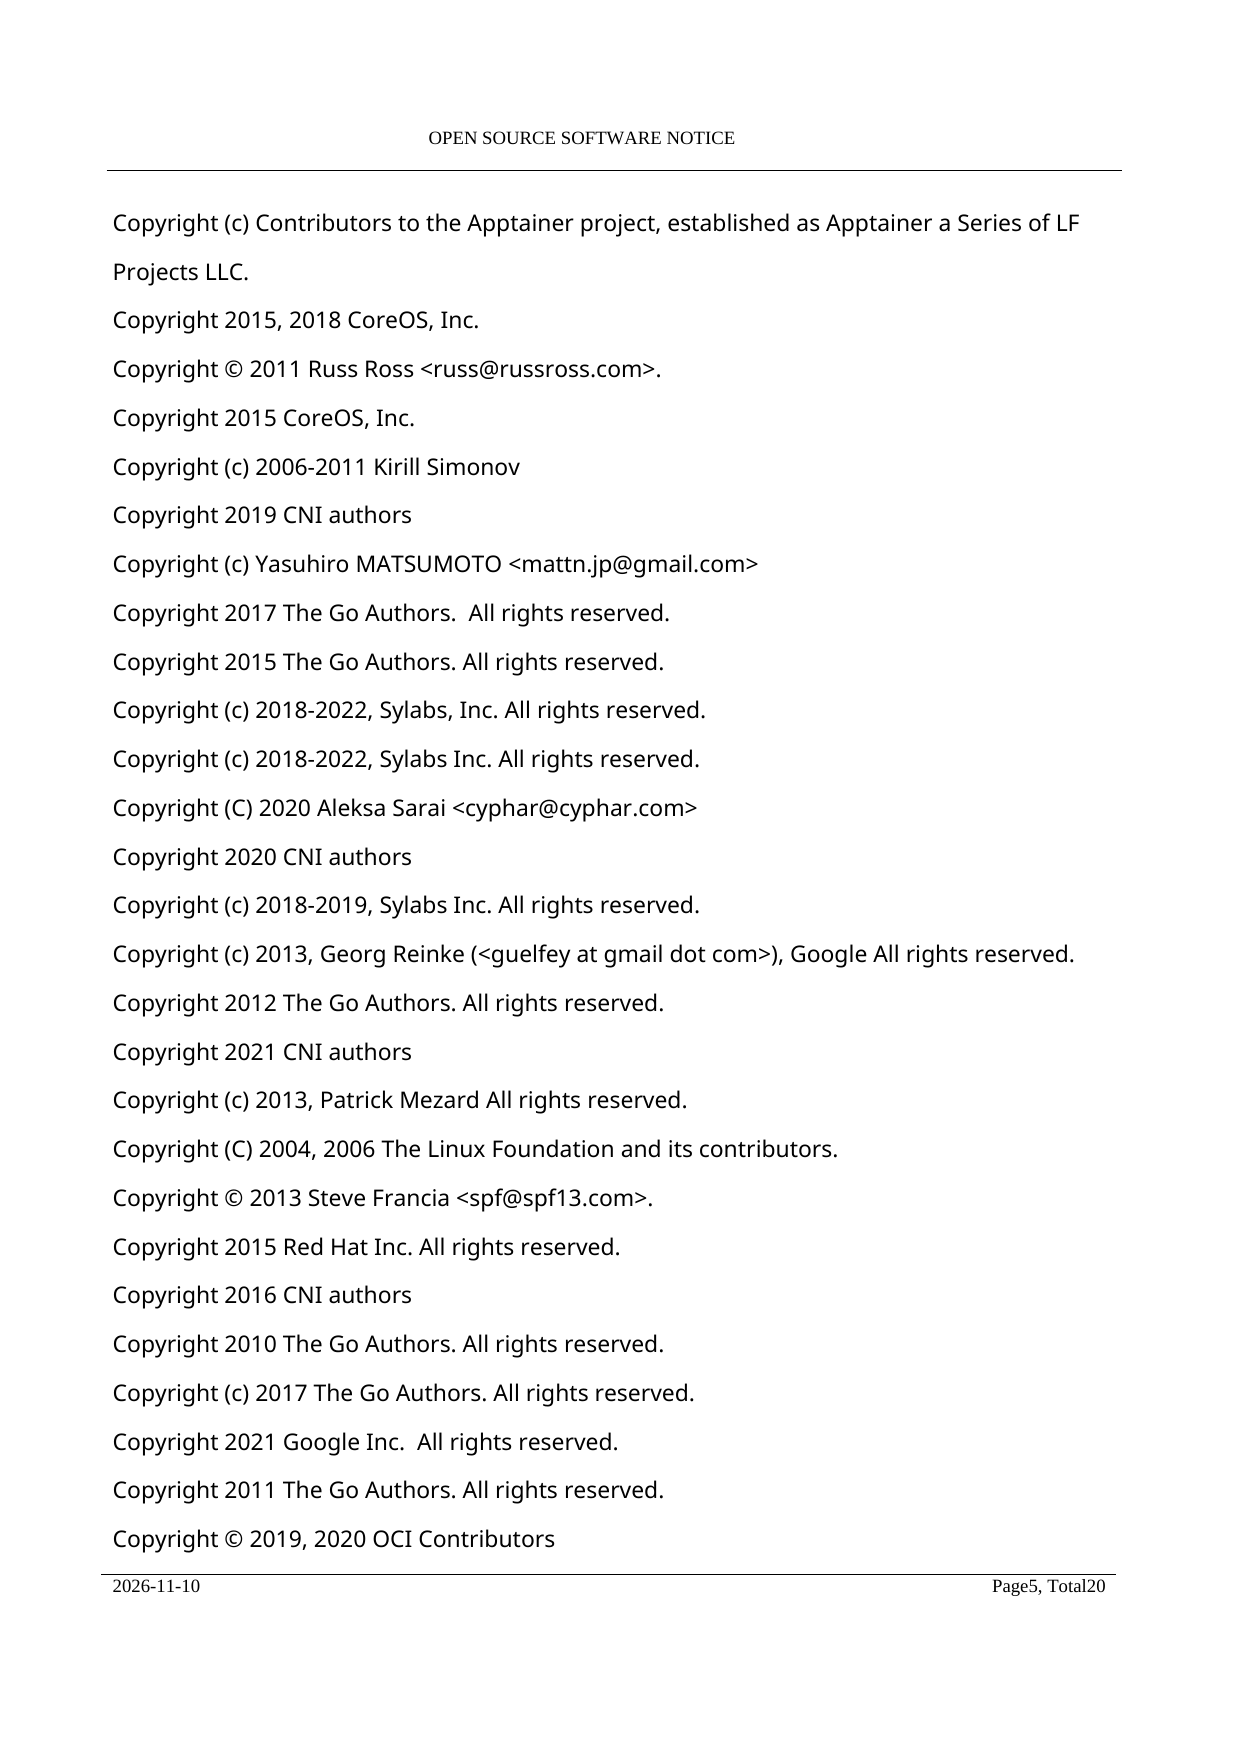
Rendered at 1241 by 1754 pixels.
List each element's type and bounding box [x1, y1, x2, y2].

text [112, 206, 1128, 1555]
